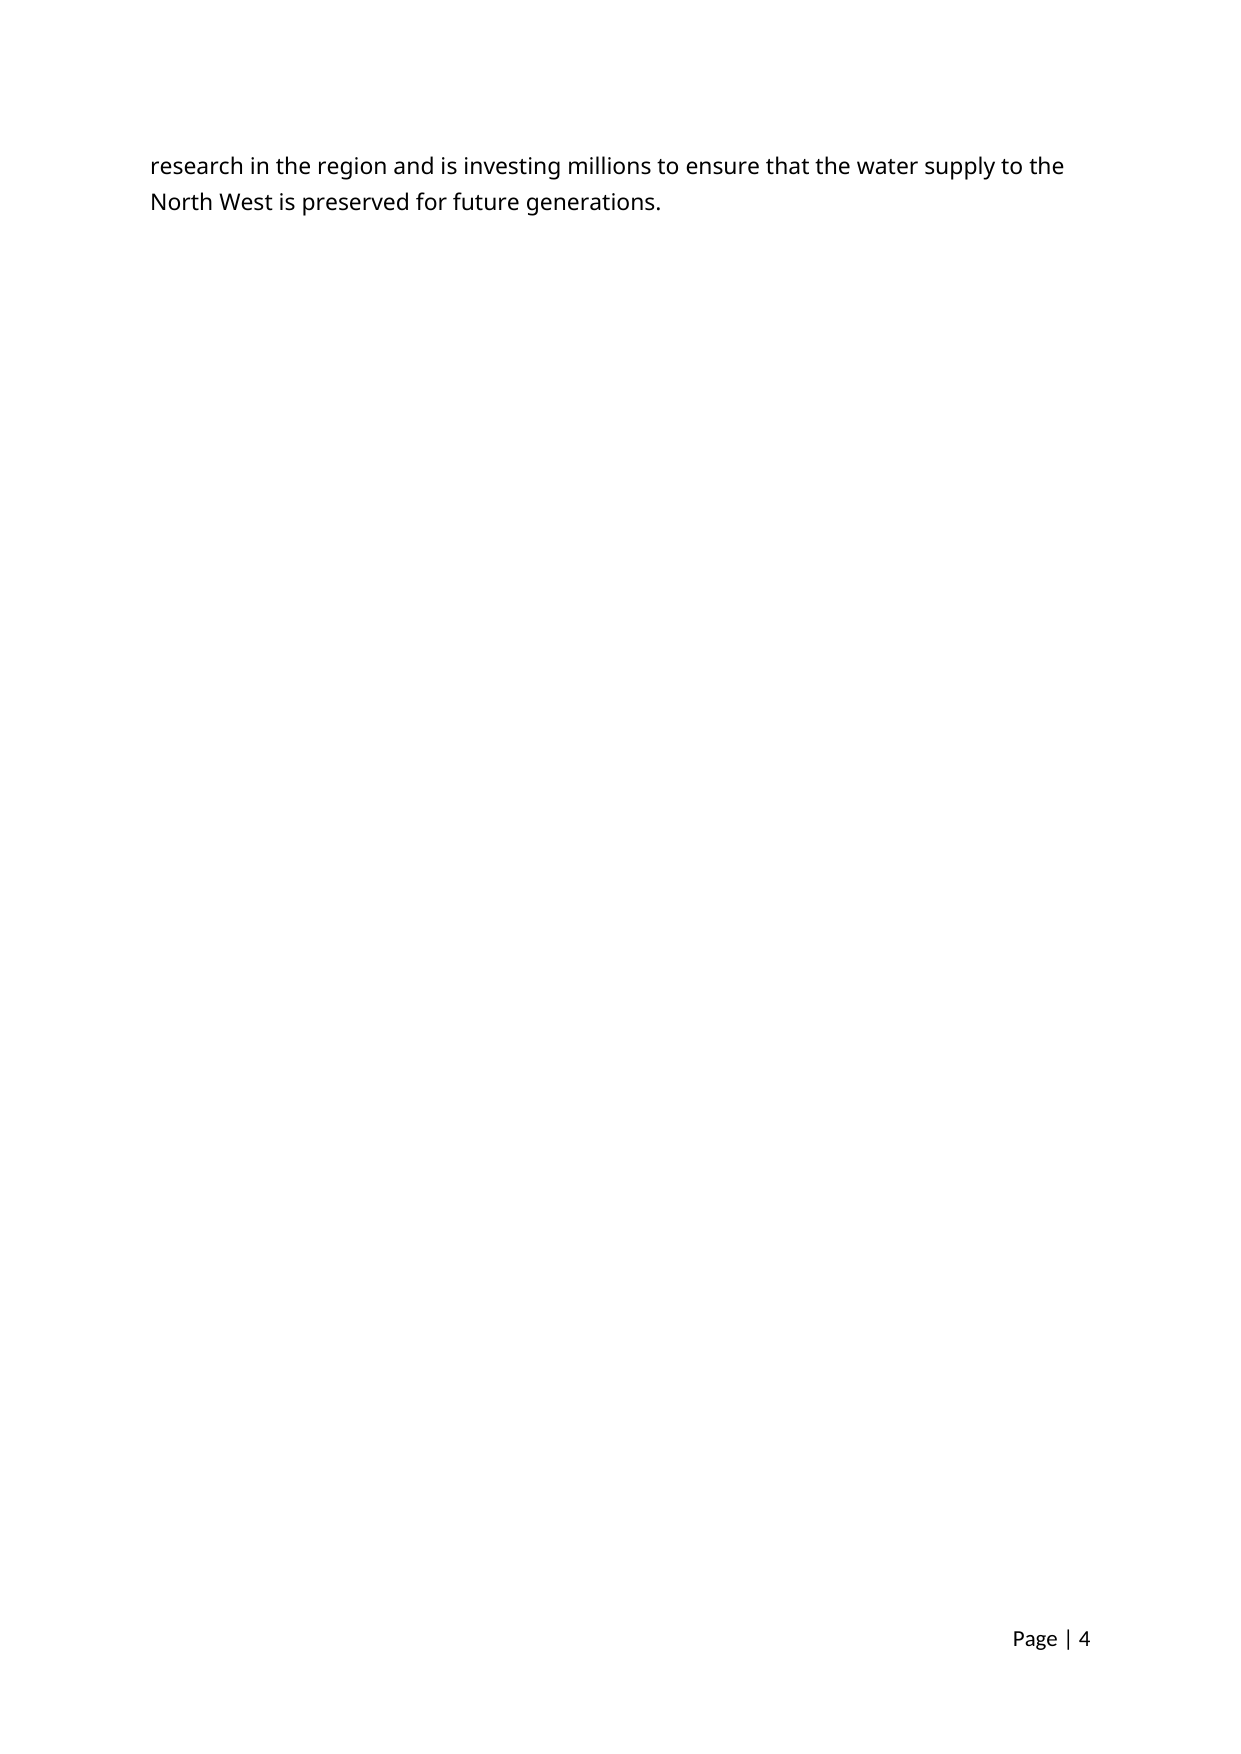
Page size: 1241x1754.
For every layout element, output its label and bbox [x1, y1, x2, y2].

text [150, 150, 1090, 217]
